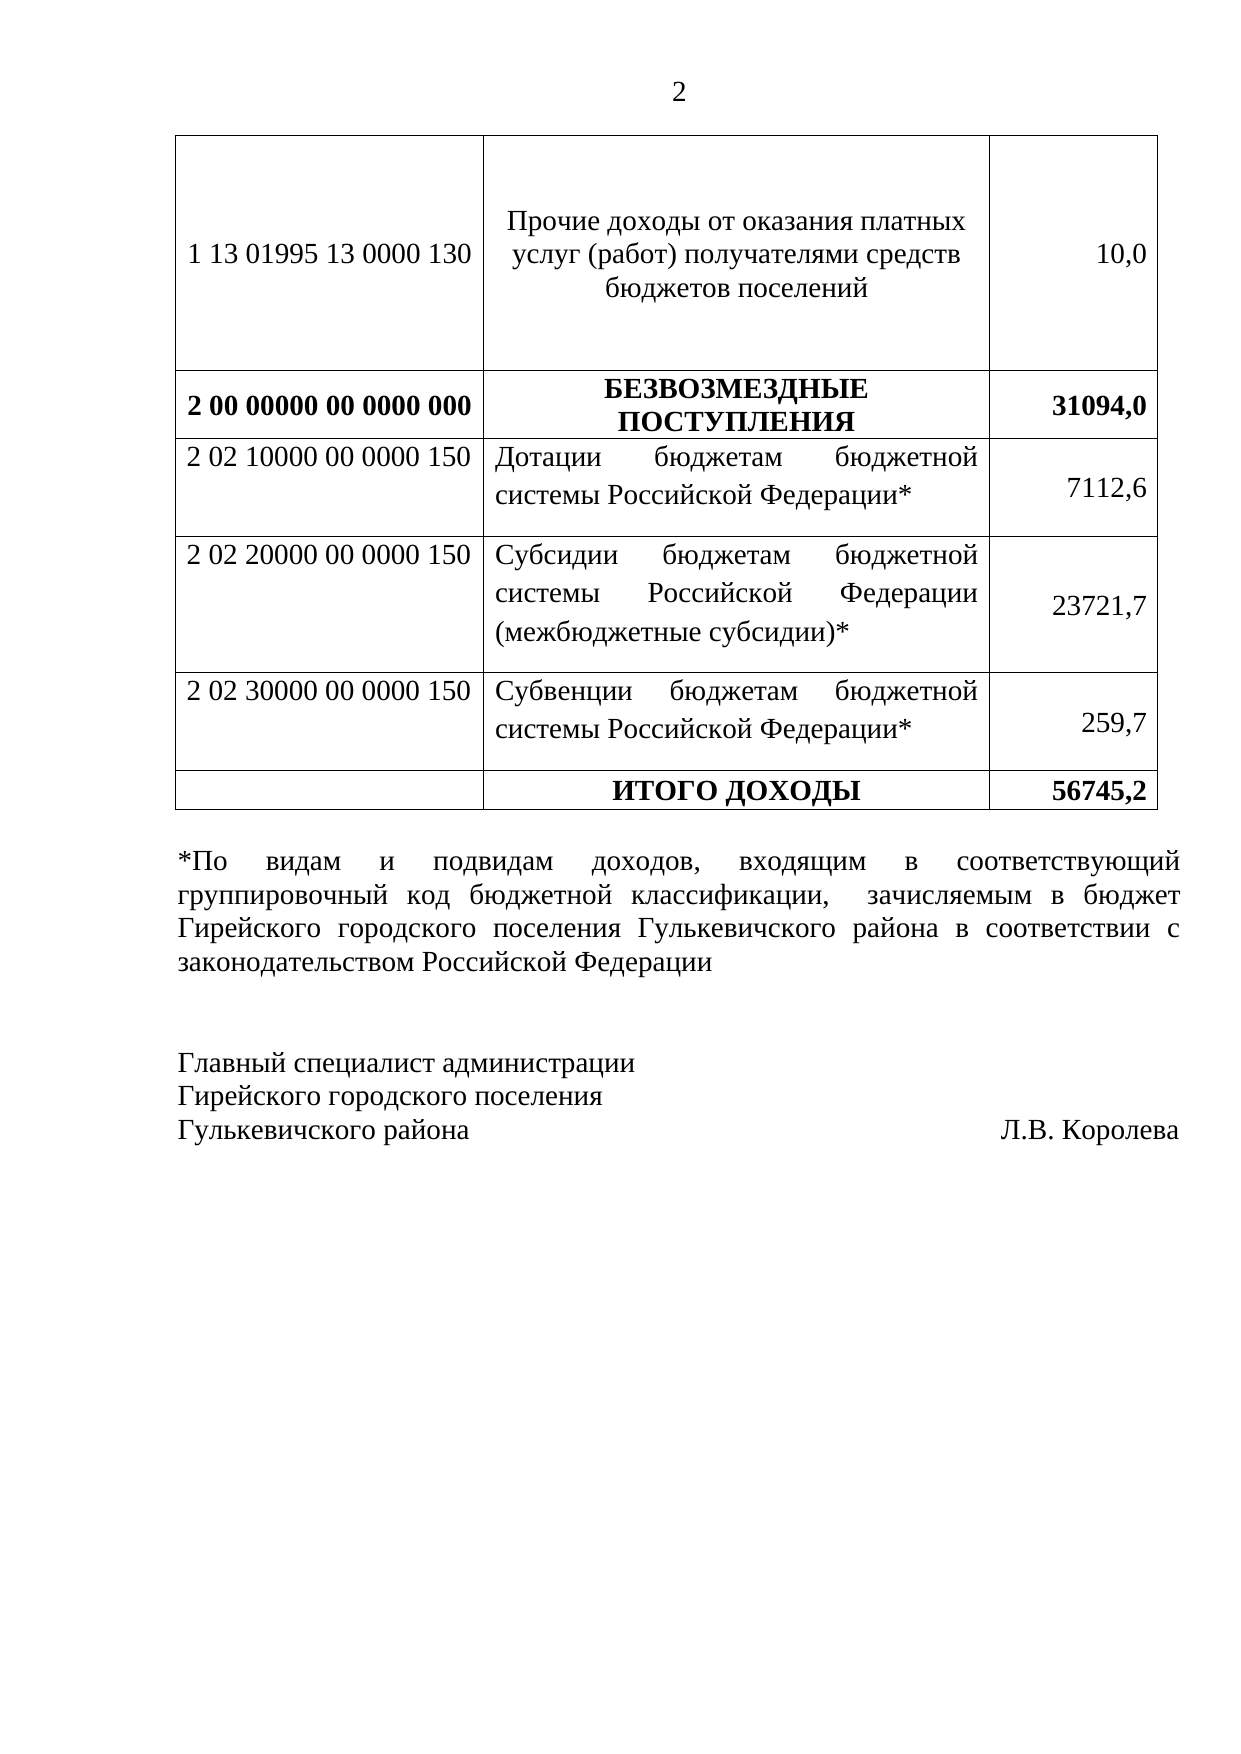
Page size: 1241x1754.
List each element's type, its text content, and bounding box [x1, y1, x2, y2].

table_cell 7112,6 [990, 439, 1157, 536]
text Гирейского городского поселения [177, 1078, 1181, 1112]
table_cell [176, 771, 483, 809]
table_cell 2 02 10000 00 0000 150 [176, 439, 483, 536]
table_cell Дотации бюджетам бюджетной системы Российской Федерации* [484, 439, 989, 536]
table_cell 259,7 [990, 673, 1157, 770]
table_cell 2 02 30000 00 0000 150 [176, 673, 483, 770]
table_cell Субсидии бюджетам бюджетной системы Российской Федерации (межбюджетные субсидии)* [484, 537, 989, 672]
table_cell 23721,7 [990, 537, 1157, 672]
text *По видам и подвидам доходов, входящим в соответствующий группировочный код бюджетной классификации, зачисляемым в бюджет Гирейского городского поселения Гулькевичского района в соответствии с законодательством Российской Федерации [177, 843, 1181, 978]
table_cell 56745,2 [990, 771, 1157, 809]
table_cell Прочие доходы от оказания платных услуг (работ) получателями средств бюджетов поселений [484, 136, 989, 370]
table_cell ИТОГО ДОХОДЫ [484, 771, 989, 809]
table_cell 2 00 00000 00 0000 000 [176, 371, 483, 438]
text Гулькевичского района Л.В. Королева [177, 1112, 1181, 1145]
table_cell БЕЗВОЗМЕЗДНЫЕ ПОСТУПЛЕНИЯ [484, 371, 989, 438]
text Главный специалист администрации [177, 1045, 1181, 1078]
table_cell 2 02 20000 00 0000 150 [176, 537, 483, 672]
table_cell 1 13 01995 13 0000 130 [176, 136, 483, 370]
table_cell 31094,0 [990, 371, 1157, 438]
table_cell 10,0 [990, 136, 1157, 370]
table_cell Субвенции бюджетам бюджетной системы Российской Федерации* [484, 673, 989, 770]
